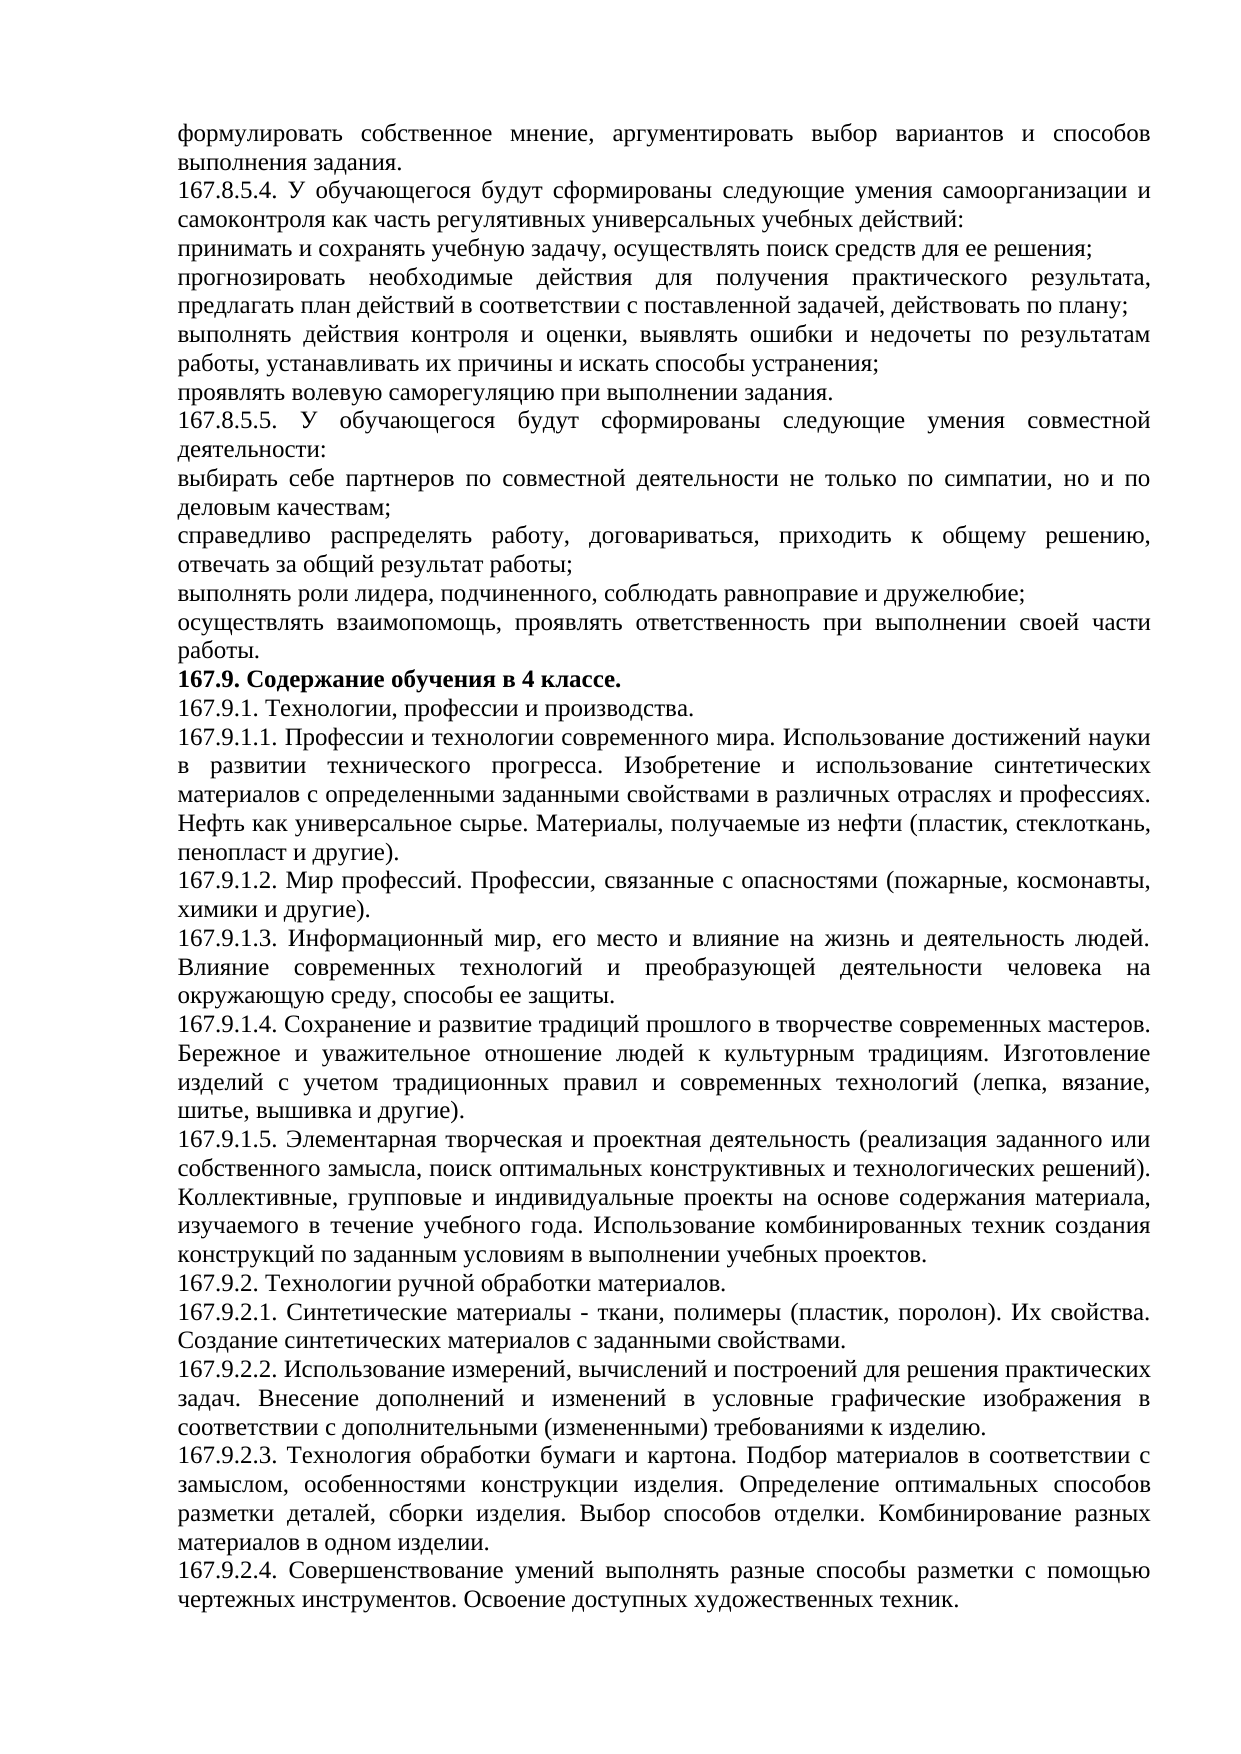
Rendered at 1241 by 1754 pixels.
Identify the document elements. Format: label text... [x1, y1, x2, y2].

text формулировать собственное мнение, аргументировать выбор вариантов и способов выполнения задания. [177, 118, 1152, 176]
text выполнять роли лидера, подчиненного, соблюдать равноправие и дружелюбие; [177, 578, 1152, 607]
text 167.9.1. Технологии, профессии и производства. [177, 693, 1152, 722]
text 167.9.2.1. Синтетические материалы - ткани, полимеры (пластик, поролон). Их свойства. Создание синтетических материалов с заданными свойствами. [177, 1297, 1152, 1354]
text 167.9.2.3. Технология обработки бумаги и картона. Подбор материалов в соответствии с замыслом, особенностями конструкции изделия. Определение оптимальных способов разметки деталей, сборки изделия. Выбор способов отделки. Комбинирование разных материалов в одном изделии. [177, 1441, 1152, 1556]
text 167.9.1.5. Элементарная творческая и проектная деятельность (реализация заданного или собственного замысла, поиск оптимальных конструктивных и технологических решений). Коллективные, групповые и индивидуальные проекты на основе содержания материала, изучаемого в течение учебного года. Использование комбинированных техник создания конструкций по заданным условиям в выполнении учебных проектов. [177, 1124, 1152, 1268]
text выбирать себе партнеров по совместной деятельности не только по симпатии, но и по деловым качествам; [177, 463, 1152, 521]
text 167.8.5.5. У обучающегося будут сформированы следующие умения совместной деятельности: [177, 406, 1152, 463]
text 167.9.1.3. Информационный мир, его место и влияние на жизнь и деятельность людей. Влияние современных технологий и преобразующей деятельности человека на окружающую среду, способы ее защиты. [177, 923, 1152, 1009]
text принимать и сохранять учебную задачу, осуществлять поиск средств для ее решения; [177, 233, 1152, 262]
text 167.9.2. Технологии ручной обработки материалов. [177, 1268, 1152, 1297]
text выполнять действия контроля и оценки, выявлять ошибки и недочеты по результатам работы, устанавливать их причины и искать способы устранения; [177, 319, 1152, 377]
text 167.9.1.2. Мир профессий. Профессии, связанные с опасностями (пожарные, космонавты, химики и другие). [177, 866, 1152, 923]
text 167.9.2.4. Совершенствование умений выполнять разные способы разметки с помощью чертежных инструментов. Освоение доступных художественных техник. [177, 1556, 1152, 1613]
text 167.9.1.1. Профессии и технологии современного мира. Использование достижений науки в развитии технического прогресса. Изобретение и использование синтетических материалов с определенными заданными свойствами в различных отраслях и профессиях. Нефть как универсальное сырье. Материалы, получаемые из нефти (пластик, стеклоткань, пенопласт и другие). [177, 722, 1152, 866]
text проявлять волевую саморегуляцию при выполнении задания. [177, 377, 1152, 406]
text 167.9.2.2. Использование измерений, вычислений и построений для решения практических задач. Внесение дополнений и изменений в условные графические изображения в соответствии с дополнительными (измененными) требованиями к изделию. [177, 1354, 1152, 1441]
text осуществлять взаимопомощь, проявлять ответственность при выполнении своей части работы. [177, 607, 1152, 664]
text 167.8.5.4. У обучающегося будут сформированы следующие умения самоорганизации и самоконтроля как часть регулятивных универсальных учебных действий: [177, 176, 1152, 233]
text прогнозировать необходимые действия для получения практического результата, предлагать план действий в соответствии с поставленной задачей, действовать по плану; [177, 262, 1152, 319]
text справедливо распределять работу, договариваться, приходить к общему решению, отвечать за общий результат работы; [177, 521, 1152, 578]
text 167.9.1.4. Сохранение и развитие традиций прошлого в творчестве современных мастеров. Бережное и уважительное отношение людей к культурным традициям. Изготовление изделий с учетом традиционных правил и современных технологий (лепка, вязание, шитье, вышивка и другие). [177, 1009, 1152, 1124]
text 167.9. Содержание обучения в 4 классе. [177, 664, 1152, 693]
